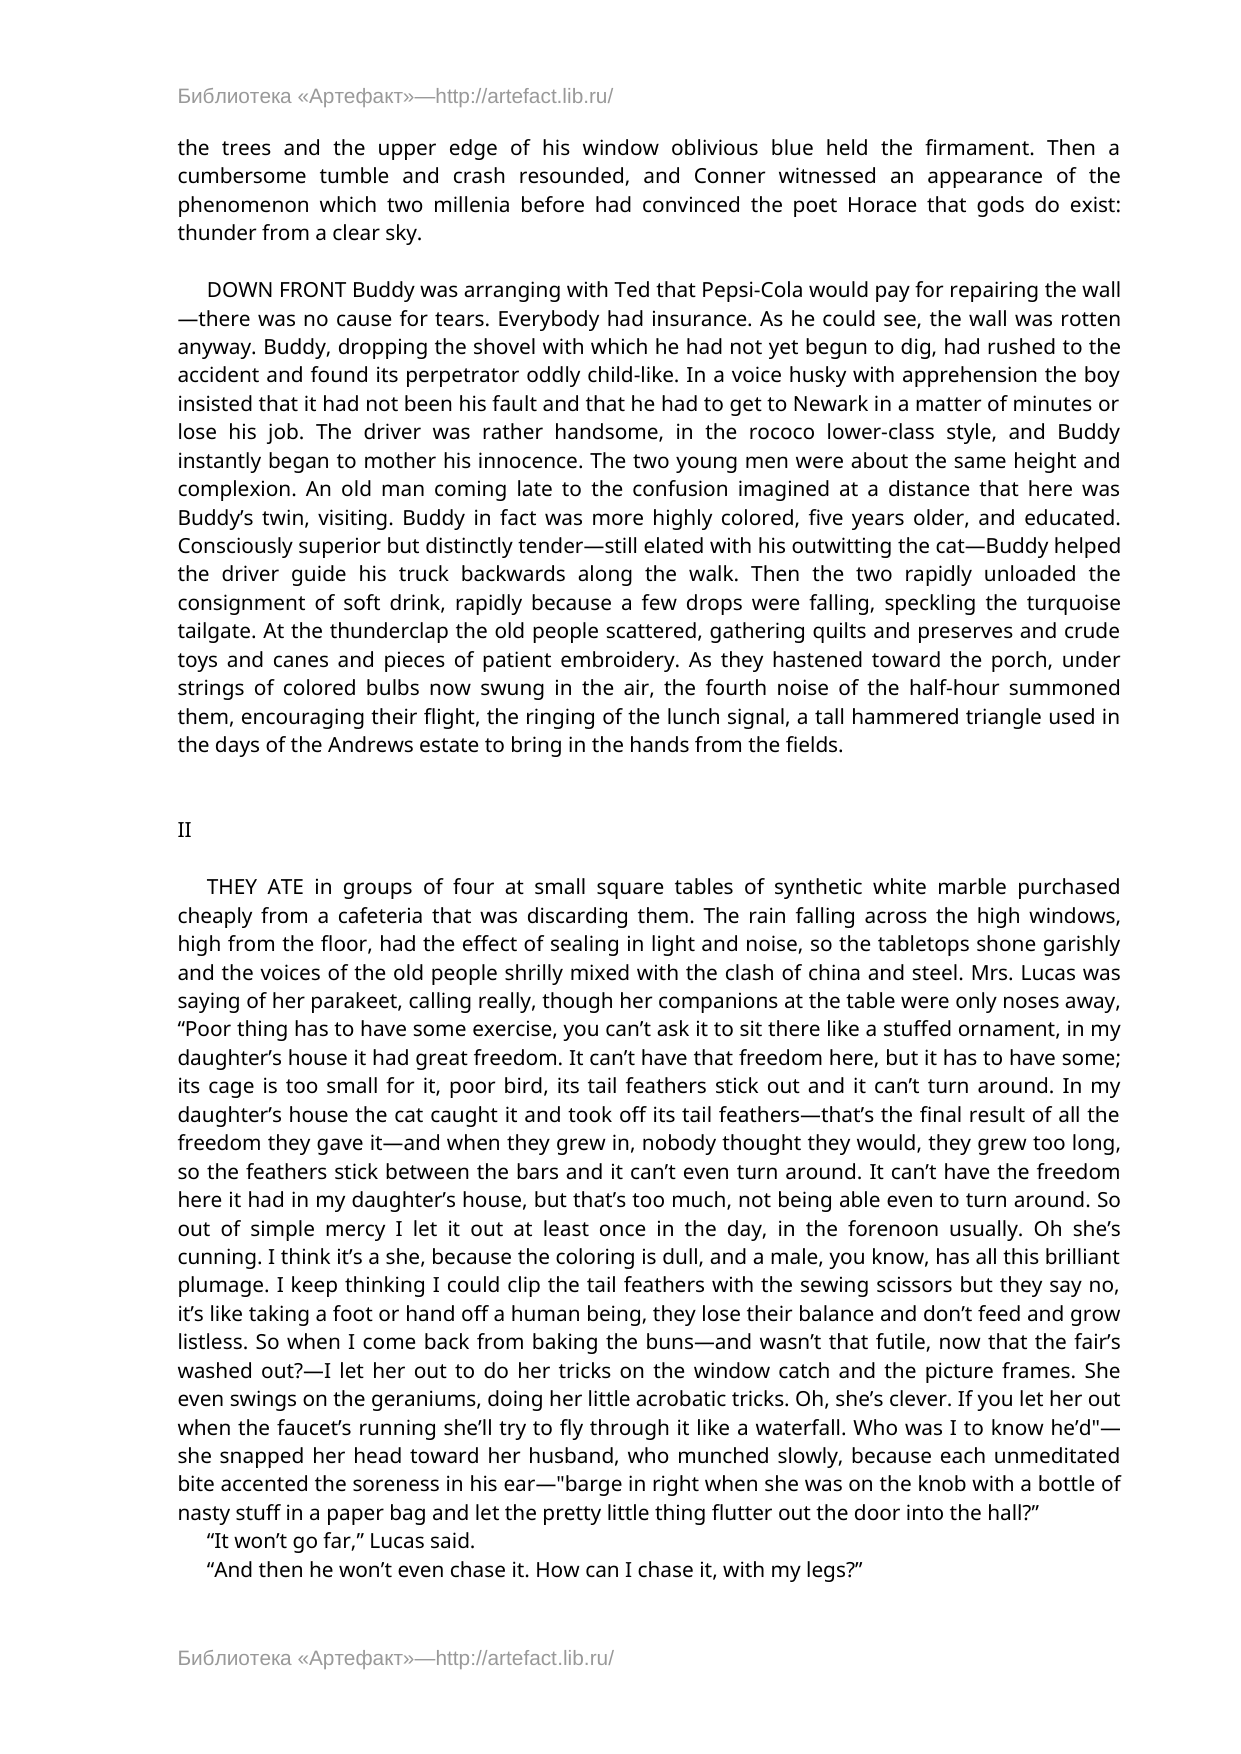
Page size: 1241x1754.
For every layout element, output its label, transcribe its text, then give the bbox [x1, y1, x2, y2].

text “It won’t go far,” Lucas said. [177, 1526, 1122, 1555]
text II [177, 816, 1122, 844]
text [177, 133, 1122, 247]
text THEY ATE in groups of four at small square tables of synthetic white marble purchased cheaply from a cafeteria that was discarding them. The rain falling across the high windows, high from the floor, had the effect of sealing in light and noise, so the tabletops shone garishly and the voices of the old people shrilly mixed with the clash of china and steel. Mrs. Lucas was saying of her parakeet, calling really, though her companions at the table were only noses away, “Poor thing has to have some exercise, you can’t ask it to sit there like a stuffed ornament, in my daughter’s house it had great freedom. It can’t have that freedom here, but it has to have some; its cage is too small for it, poor bird, its tail feathers stick out and it can’t turn around. In my daughter’s house the cat caught it and took off its tail feathers—that’s the final result of all the freedom they gave it—and when they grew in, nobody thought they would, they grew too long, so the feathers stick between the bars and it can’t even turn around. It can’t have the freedom here it had in my daughter’s house, but that’s too much, not being able even to turn around. So out of simple mercy I let it out at least once in the day, in the forenoon usually. Oh she’s cunning. I think it’s a she, because the coloring is dull, and a male, you know, has all this brilliant plumage. I keep thinking I could clip the tail feathers with the sewing scissors but they say no, it’s like taking a foot or hand off a human being, they lose their balance and don’t feed and grow listless. So when I come back from baking the buns—and wasn’t that futile, now that the fair’s washed out?—I let her out to do her tricks on the window catch and the picture frames. She even swings on the geraniums, doing her little acrobatic tricks. Oh, she’s clever. If you let her out when the faucet’s running she’ll try to fly through it like a waterfall. Who was I to know he’d"—she snapped her head toward her husband, who munched slowly, because each unmeditated bite accented the soreness in his ear—"barge in right when she was on the knob with a bottle of nasty stuff in a paper bag and let the pretty little thing flutter out the door into the hall?” [177, 872, 1122, 1526]
text DOWN FRONT Buddy was arranging with Ted that Pepsi-Cola would pay for repairing the wall—there was no cause for tears. Everybody had insurance. As he could see, the wall was rotten anyway. Buddy, dropping the shovel with which he had not yet begun to dig, had rushed to the accident and found its perpetrator oddly child-like. In a voice husky with apprehension the boy insisted that it had not been his fault and that he had to get to Newark in a matter of minutes or lose his job. The driver was rather handsome, in the rococo lower-class style, and Buddy instantly began to mother his innocence. The two young men were about the same height and complexion. An old man coming late to the confusion imagined at a distance that here was Buddy’s twin, visiting. Buddy in fact was more highly colored, five years older, and educated. Consciously superior but distinctly tender—still elated with his outwitting the cat—Buddy helped the driver guide his truck backwards along the walk. Then the two rapidly unloaded the consignment of soft drink, rapidly because a few drops were falling, speckling the turquoise tailgate. At the thunderclap the old people scattered, gathering quilts and preserves and crude toys and canes and pieces of patient embroidery. As they hastened toward the porch, under strings of colored bulbs now swung in the air, the fourth noise of the half-hour summoned them, encouraging their flight, the ringing of the lunch signal, a tall hammered triangle used in the days of the Andrews estate to bring in the hands from the fields. [177, 275, 1122, 759]
text “And then he won’t even chase it. How can I chase it, with my legs?” [177, 1555, 1122, 1583]
